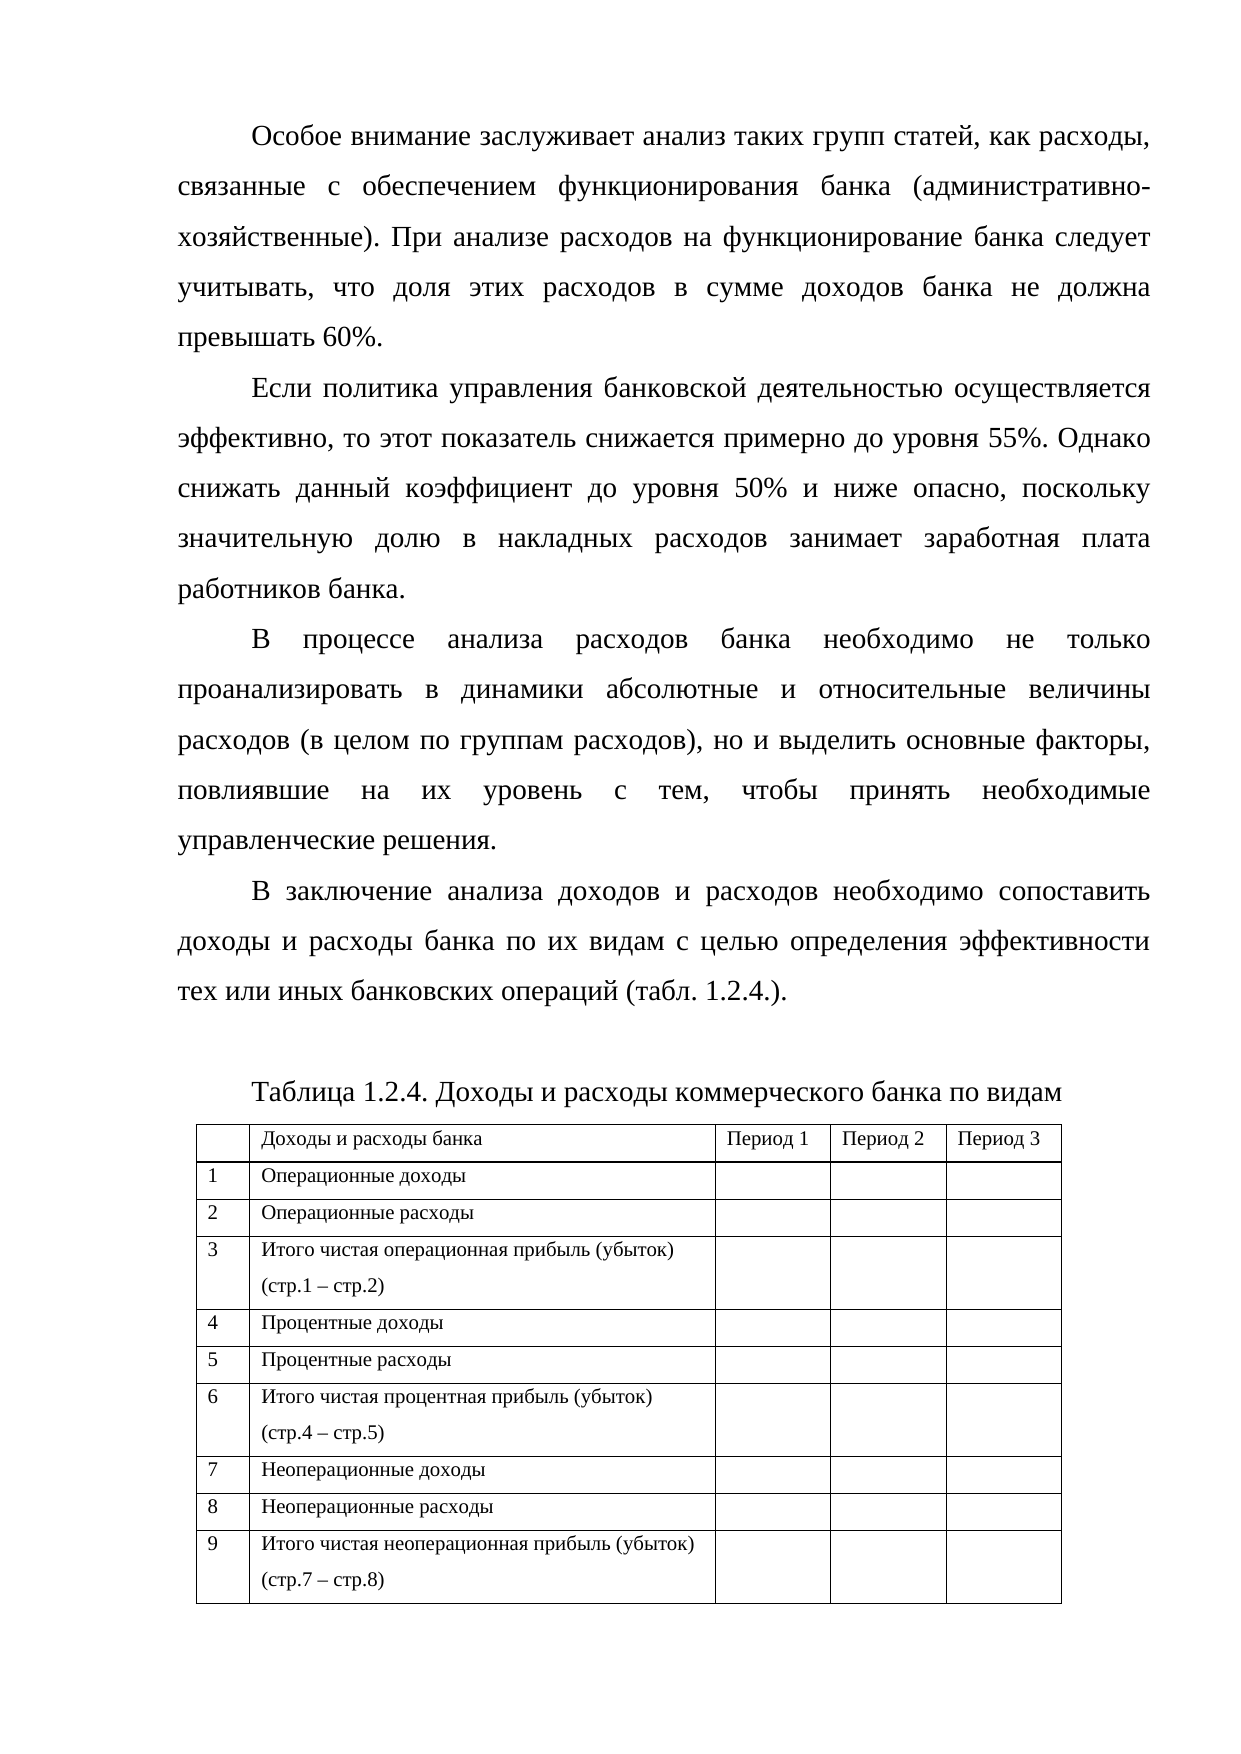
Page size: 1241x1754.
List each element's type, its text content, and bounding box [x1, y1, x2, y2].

table_cell [831, 1457, 946, 1493]
text Особое внимание заслуживает анализ таких групп статей, как расходы, связанные с обеспечением функционирования банка (административно-хозяйственные). При анализе расходов на функционирование банка следует учитывать, что доля этих расходов в сумме доходов банка не должна превышать 60%. [177, 118, 1152, 353]
table_cell [716, 1384, 830, 1456]
table_cell [716, 1347, 830, 1383]
table_cell [716, 1310, 830, 1346]
table_cell [831, 1347, 946, 1383]
table_cell 6 [197, 1384, 249, 1456]
table_cell Операционные доходы [250, 1163, 715, 1198]
table_cell [831, 1200, 946, 1236]
text Таблица 1.2.4. Доходы и расходы коммерческого банка по видам [177, 1074, 1152, 1108]
table_header Период 2 [831, 1125, 946, 1161]
table_cell 9 [197, 1531, 249, 1603]
table_cell [947, 1200, 1061, 1236]
table_header [197, 1125, 249, 1161]
table_cell 3 [197, 1237, 249, 1309]
table_cell [947, 1163, 1061, 1198]
table_cell [716, 1494, 830, 1530]
table_cell [831, 1310, 946, 1346]
table_cell Неоперационные доходы [250, 1457, 715, 1493]
table_cell [831, 1384, 946, 1456]
table_cell [831, 1531, 946, 1603]
text В заключение анализа доходов и расходов необходимо сопоставить доходы и расходы банка по их видам с целью определения эффективности тех или иных банковских операций (табл. 1.2.4.). [177, 873, 1152, 1007]
table_cell [716, 1531, 830, 1603]
table_header Период 1 [716, 1125, 830, 1161]
table_header Период 3 [947, 1125, 1061, 1161]
table_cell Процентные расходы [250, 1347, 715, 1383]
table_cell [716, 1457, 830, 1493]
table_cell 1 [197, 1163, 249, 1198]
table_cell Процентные доходы [250, 1310, 715, 1346]
table_cell 7 [197, 1457, 249, 1493]
table_cell [716, 1200, 830, 1236]
table_cell [831, 1163, 946, 1198]
table_cell [947, 1310, 1061, 1346]
table_cell [947, 1494, 1061, 1530]
table_cell Неоперационные расходы [250, 1494, 715, 1530]
table_cell [947, 1347, 1061, 1383]
table_cell [716, 1163, 830, 1198]
table_cell 8 [197, 1494, 249, 1530]
table_cell 5 [197, 1347, 249, 1383]
text В процессе анализа расходов банка необходимо не только проанализировать в динамики абсолютные и относительные величины расходов (в целом по группам расходов), но и выделить основные факторы, повлиявшие на их уровень с тем, чтобы принять необходимые управленческие решения. [177, 621, 1152, 856]
table_header Доходы и расходы банка [250, 1125, 715, 1161]
table_cell [947, 1384, 1061, 1456]
table_cell [947, 1237, 1061, 1309]
table_cell Итого чистая неоперационная прибыль (убыток) (стр.7 – стр.8) [250, 1531, 715, 1603]
table_cell [831, 1494, 946, 1530]
table_cell Итого чистая операционная прибыль (убыток) (стр.1 – стр.2) [250, 1237, 715, 1309]
text Если политика управления банковской деятельностью осуществляется эффективно, то этот показатель снижается примерно до уровня 55%. Однако снижать данный коэффициент до уровня 50% и ниже опасно, поскольку значительную долю в накладных расходов занимает заработная плата работников банка. [177, 370, 1152, 604]
table_cell 2 [197, 1200, 249, 1236]
table_cell [716, 1237, 830, 1309]
table_cell [947, 1457, 1061, 1493]
table_cell 4 [197, 1310, 249, 1346]
table_cell [947, 1531, 1061, 1603]
table_cell [831, 1237, 946, 1309]
table_cell Итого чистая процентная прибыль (убыток) (стр.4 – стр.5) [250, 1384, 715, 1456]
table_cell Операционные расходы [250, 1200, 715, 1236]
